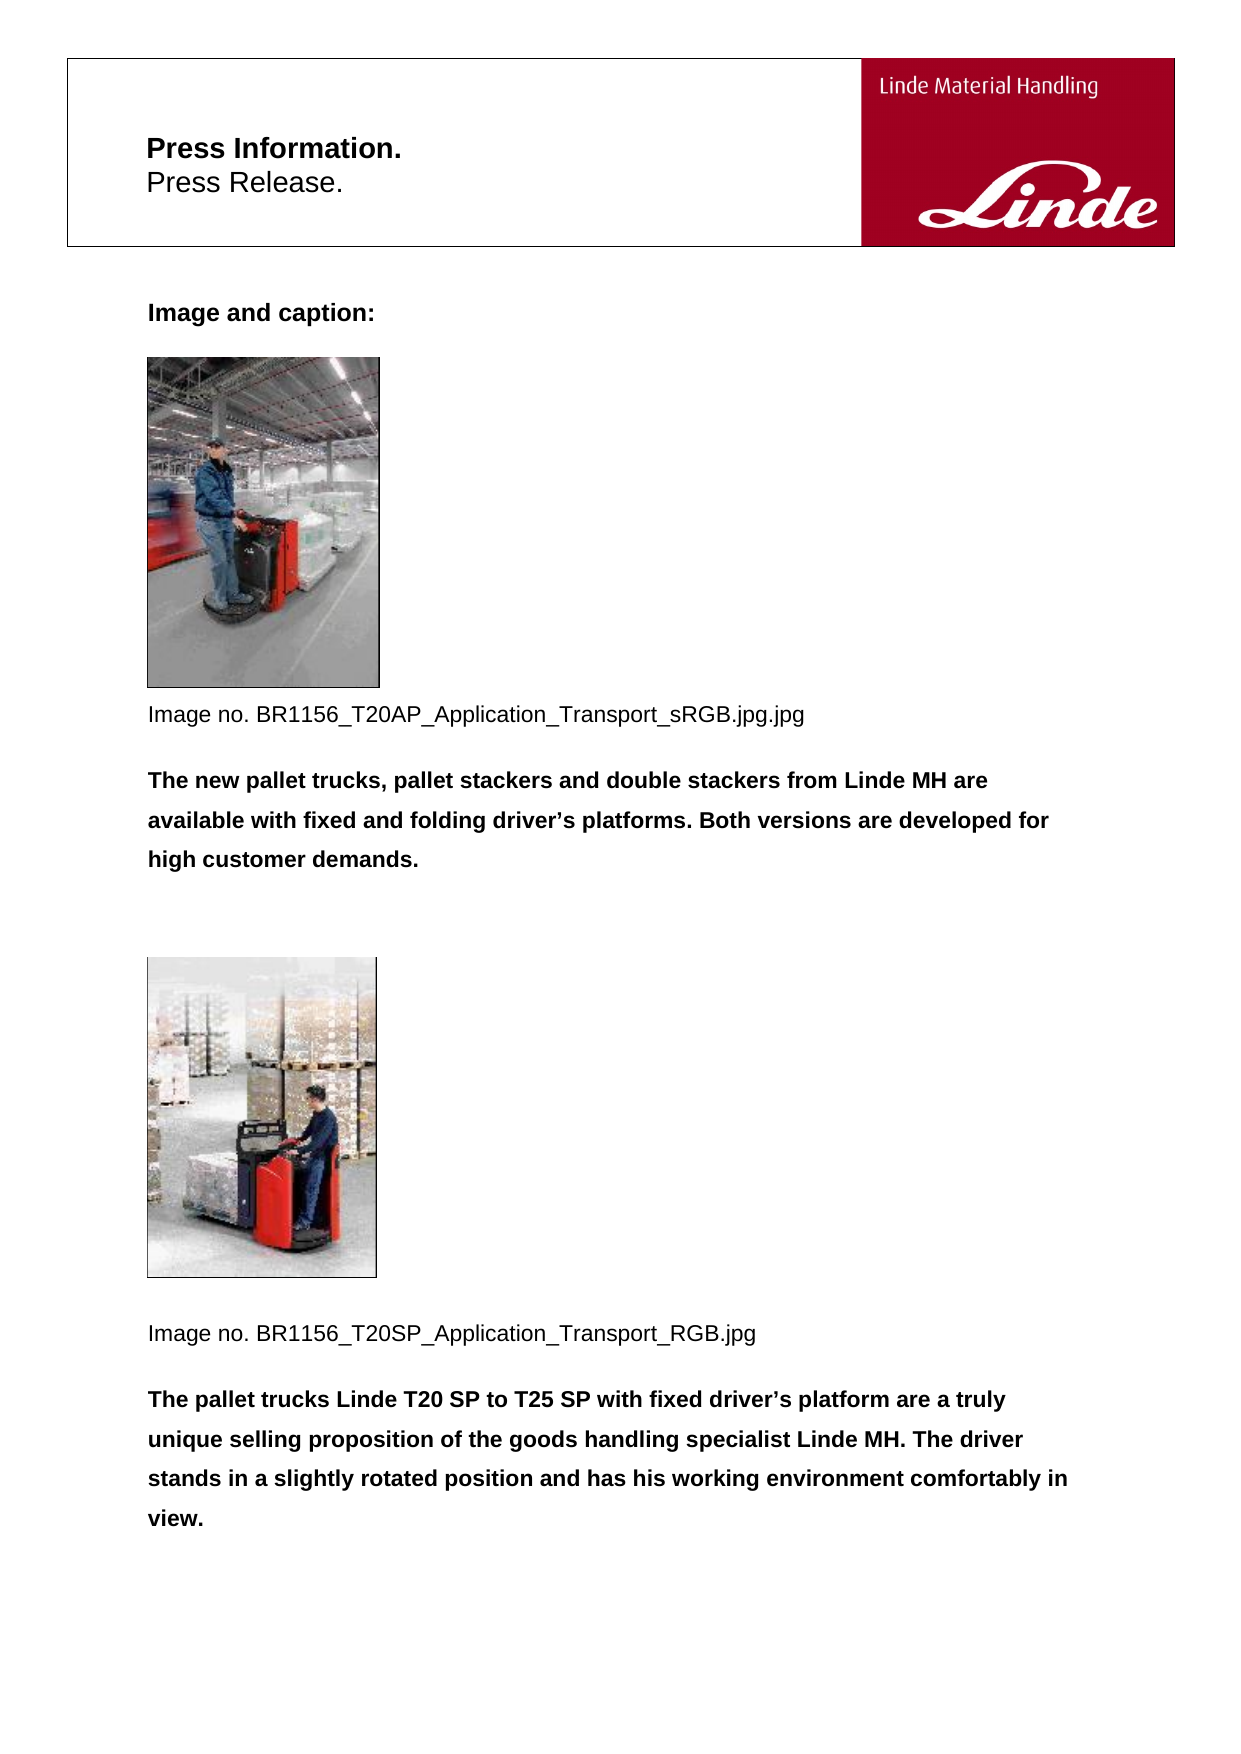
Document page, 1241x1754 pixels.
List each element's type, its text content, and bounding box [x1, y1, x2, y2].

text The new pallet trucks, pallet stackers and double stackers from Linde MH are available with fixed and folding driver’s platforms. Both versions are developed for high customer demands. [148, 767, 1078, 872]
text Image no. BR1156_T20SP_Application_Transport_RGB.jpg [148, 1320, 1061, 1347]
picture [861, 58, 1175, 246]
text The pallet trucks Linde T20 SP to T25 SP with fixed driver’s platform are a truly unique selling proposition of the goods handling specialist Linde MH. The driver stands in a slightly rotated position and has his working environment comfortably in view. [148, 1386, 1078, 1531]
text Image no. BR1156_T20AP_Application_Transport_sRGB.jpg.jpg [148, 701, 1061, 728]
picture [147, 957, 376, 1277]
picture [147, 357, 379, 687]
